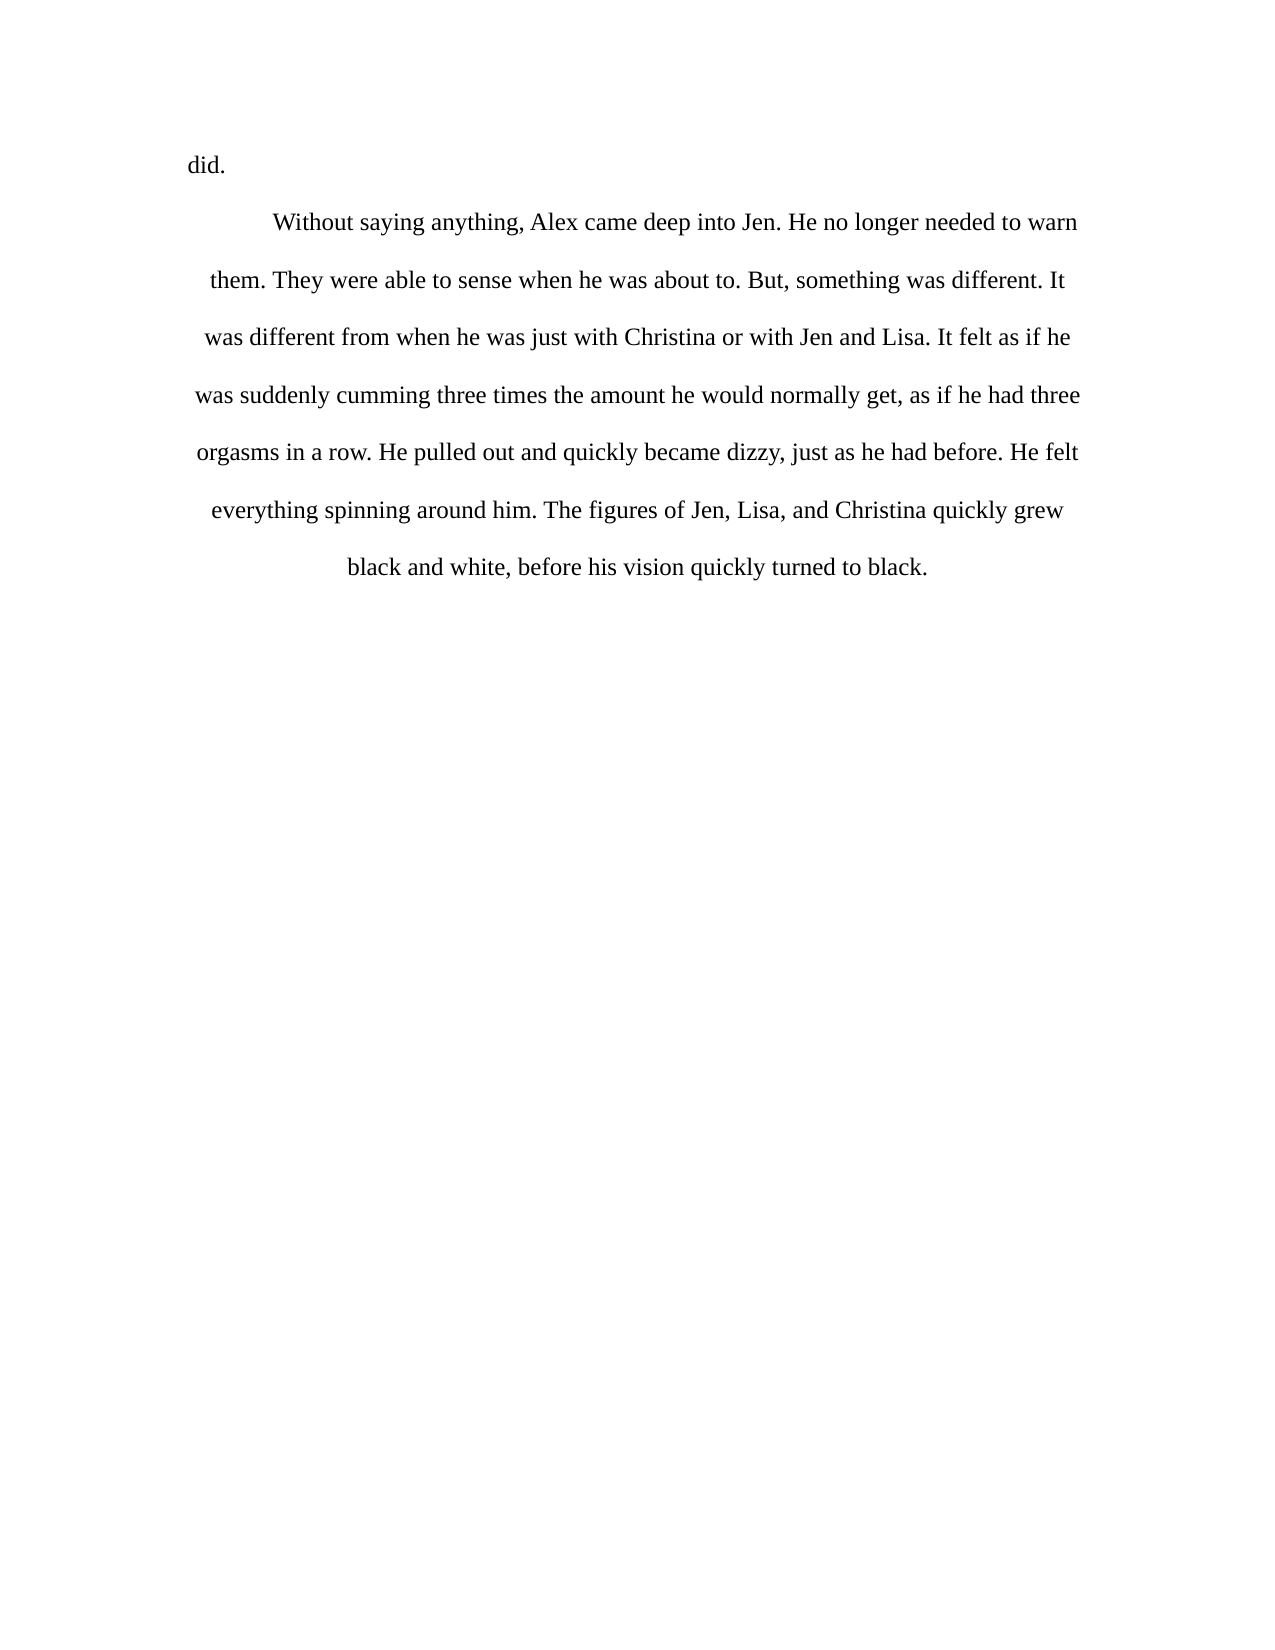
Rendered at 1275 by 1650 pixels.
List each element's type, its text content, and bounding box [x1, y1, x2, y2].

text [187, 150, 1087, 179]
text Without saying anything, Alex came deep into Jen. He no longer needed to warn them. They were able to sense when he was about to. But, something was different. It was different from when he was just with Christina or with Jen and Lisa. It felt as if he was suddenly cumming three times the amount he would normally get, as if he had three orgasms in a row. He pulled out and quickly became dizzy, just as he had before. He felt everything spinning around him. The figures of Jen, Lisa, and Christina quickly grew black and white, before his vision quickly turned to black.Chapter 6 [187, 207, 1087, 581]
